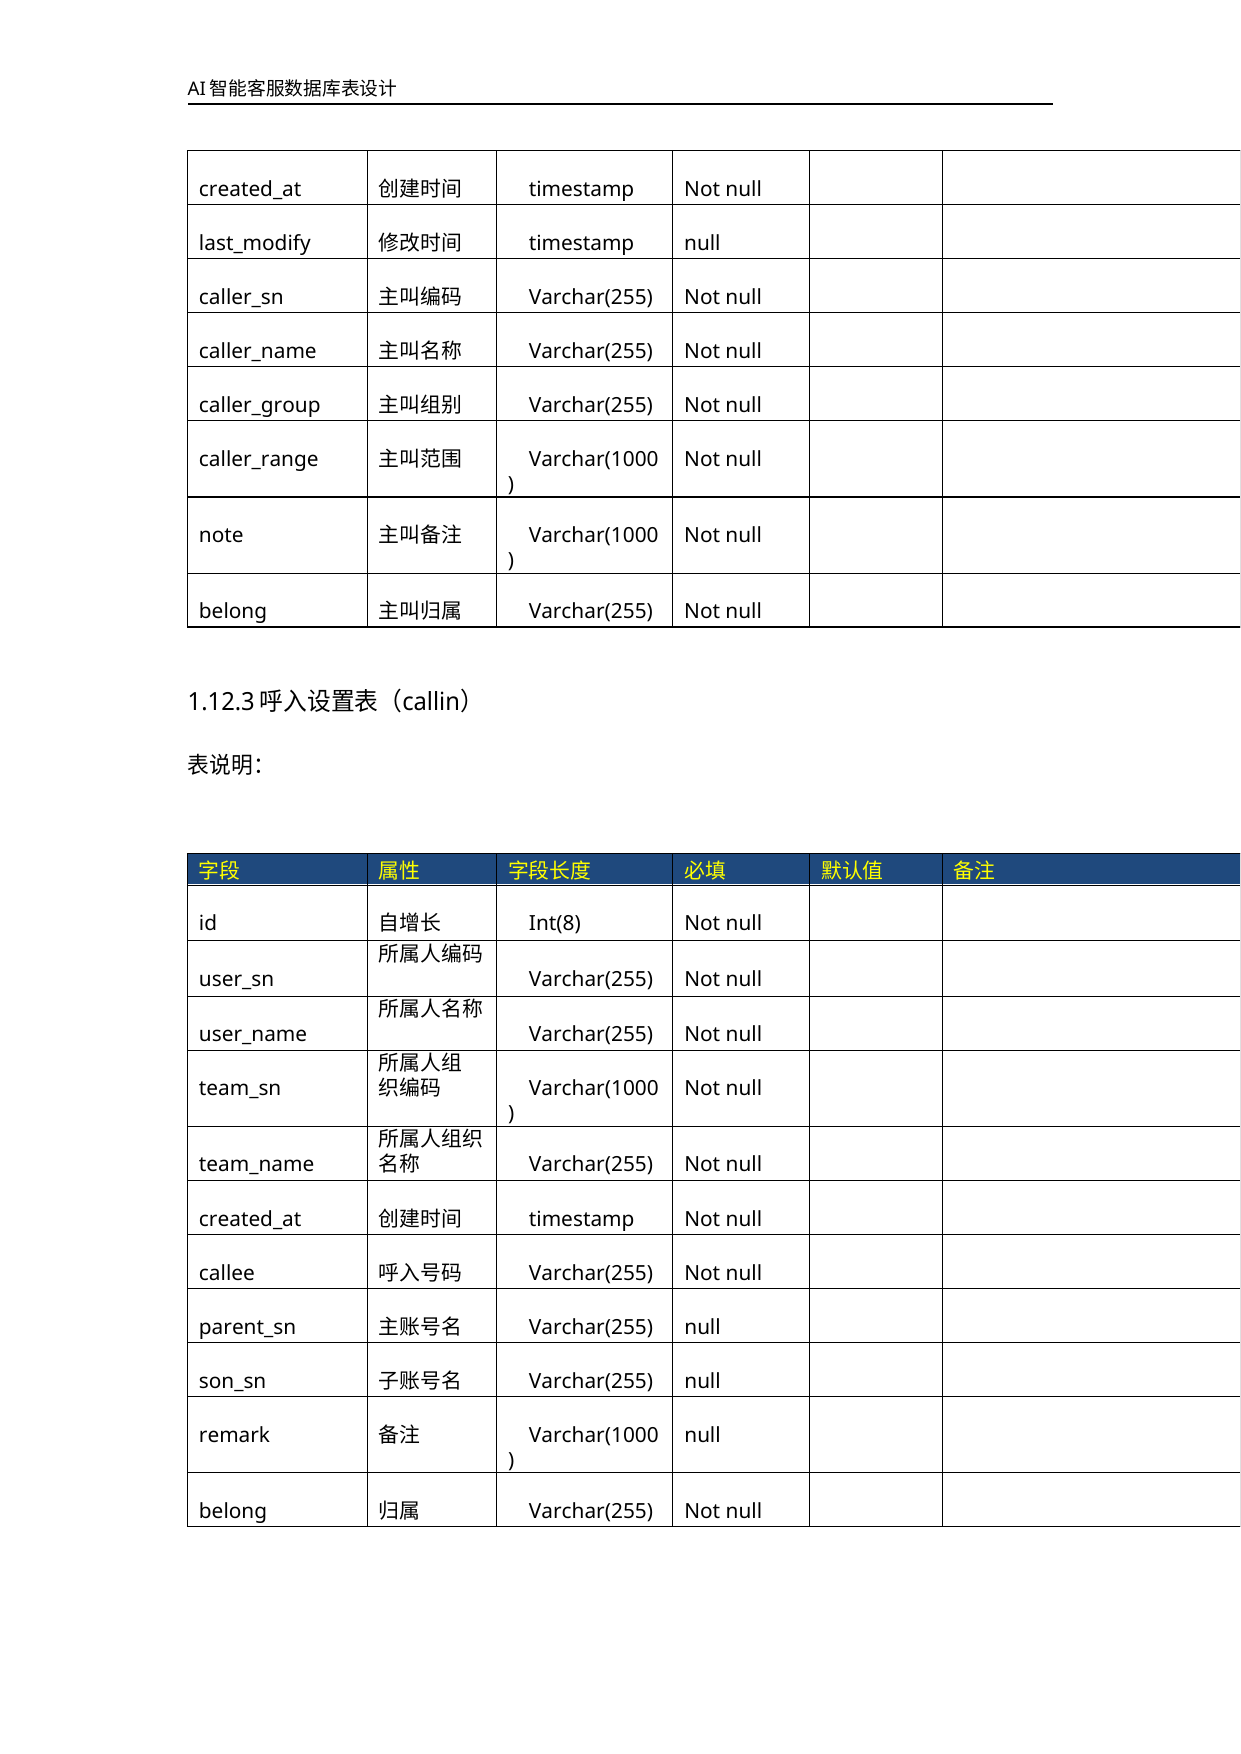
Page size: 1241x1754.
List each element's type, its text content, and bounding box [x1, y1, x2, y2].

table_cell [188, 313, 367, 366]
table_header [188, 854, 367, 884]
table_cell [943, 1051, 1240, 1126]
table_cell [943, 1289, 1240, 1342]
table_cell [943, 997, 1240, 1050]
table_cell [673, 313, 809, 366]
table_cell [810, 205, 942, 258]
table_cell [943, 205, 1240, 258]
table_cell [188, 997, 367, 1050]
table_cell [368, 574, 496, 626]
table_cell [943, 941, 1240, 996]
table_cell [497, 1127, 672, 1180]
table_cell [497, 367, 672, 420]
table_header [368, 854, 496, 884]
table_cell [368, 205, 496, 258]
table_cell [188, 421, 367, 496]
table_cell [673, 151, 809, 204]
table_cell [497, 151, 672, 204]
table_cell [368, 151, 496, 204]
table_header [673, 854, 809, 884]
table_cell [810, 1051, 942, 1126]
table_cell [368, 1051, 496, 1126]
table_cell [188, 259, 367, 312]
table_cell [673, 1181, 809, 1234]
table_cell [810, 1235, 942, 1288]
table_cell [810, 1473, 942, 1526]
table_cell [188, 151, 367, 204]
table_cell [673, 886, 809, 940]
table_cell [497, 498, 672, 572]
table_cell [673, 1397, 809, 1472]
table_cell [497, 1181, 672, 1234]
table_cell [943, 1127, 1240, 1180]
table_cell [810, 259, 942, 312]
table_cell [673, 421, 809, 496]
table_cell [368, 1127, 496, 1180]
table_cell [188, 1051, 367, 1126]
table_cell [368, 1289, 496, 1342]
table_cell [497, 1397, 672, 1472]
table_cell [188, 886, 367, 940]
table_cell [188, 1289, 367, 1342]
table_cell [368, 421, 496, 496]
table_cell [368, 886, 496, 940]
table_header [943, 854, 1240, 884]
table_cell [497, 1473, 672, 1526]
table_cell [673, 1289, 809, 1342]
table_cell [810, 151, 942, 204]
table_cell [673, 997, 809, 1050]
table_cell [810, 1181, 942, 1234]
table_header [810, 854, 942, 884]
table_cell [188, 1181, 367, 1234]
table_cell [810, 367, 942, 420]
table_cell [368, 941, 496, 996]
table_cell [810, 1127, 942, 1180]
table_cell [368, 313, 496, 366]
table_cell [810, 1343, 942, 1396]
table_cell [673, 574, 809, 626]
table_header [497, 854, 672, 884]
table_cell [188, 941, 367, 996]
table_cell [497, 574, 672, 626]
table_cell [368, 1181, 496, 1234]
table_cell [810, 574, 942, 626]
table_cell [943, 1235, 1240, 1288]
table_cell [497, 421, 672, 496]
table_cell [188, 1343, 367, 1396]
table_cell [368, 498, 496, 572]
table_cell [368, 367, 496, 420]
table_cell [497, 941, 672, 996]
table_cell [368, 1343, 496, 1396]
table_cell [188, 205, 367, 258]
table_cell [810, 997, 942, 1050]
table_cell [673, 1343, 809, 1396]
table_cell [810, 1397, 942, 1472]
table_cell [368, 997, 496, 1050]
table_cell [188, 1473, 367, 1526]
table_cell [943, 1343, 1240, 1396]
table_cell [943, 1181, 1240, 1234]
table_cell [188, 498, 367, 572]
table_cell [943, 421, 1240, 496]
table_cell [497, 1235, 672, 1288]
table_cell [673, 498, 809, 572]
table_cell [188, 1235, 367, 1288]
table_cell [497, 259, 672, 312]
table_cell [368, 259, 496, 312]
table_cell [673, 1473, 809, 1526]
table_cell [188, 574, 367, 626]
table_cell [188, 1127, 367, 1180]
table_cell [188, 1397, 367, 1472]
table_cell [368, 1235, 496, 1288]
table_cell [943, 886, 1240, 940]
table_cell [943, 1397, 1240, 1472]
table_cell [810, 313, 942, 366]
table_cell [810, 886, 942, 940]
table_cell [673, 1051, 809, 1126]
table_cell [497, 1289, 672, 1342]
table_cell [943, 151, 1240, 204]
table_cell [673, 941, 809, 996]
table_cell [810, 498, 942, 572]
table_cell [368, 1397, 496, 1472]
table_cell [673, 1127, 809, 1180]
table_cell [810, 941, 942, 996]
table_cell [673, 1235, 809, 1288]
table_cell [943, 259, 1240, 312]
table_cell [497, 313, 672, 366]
subtitle 1.12.3呼入设置表（callin） [187, 682, 1053, 718]
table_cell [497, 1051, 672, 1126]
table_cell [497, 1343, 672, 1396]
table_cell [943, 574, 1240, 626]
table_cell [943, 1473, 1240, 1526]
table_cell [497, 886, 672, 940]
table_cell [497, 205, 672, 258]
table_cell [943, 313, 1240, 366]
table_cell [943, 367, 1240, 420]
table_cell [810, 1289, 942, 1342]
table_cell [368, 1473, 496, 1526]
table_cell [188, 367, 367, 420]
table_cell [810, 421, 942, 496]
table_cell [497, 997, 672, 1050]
text 表说明： [187, 747, 1053, 780]
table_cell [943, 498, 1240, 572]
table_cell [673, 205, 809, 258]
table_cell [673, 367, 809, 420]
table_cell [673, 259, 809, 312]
